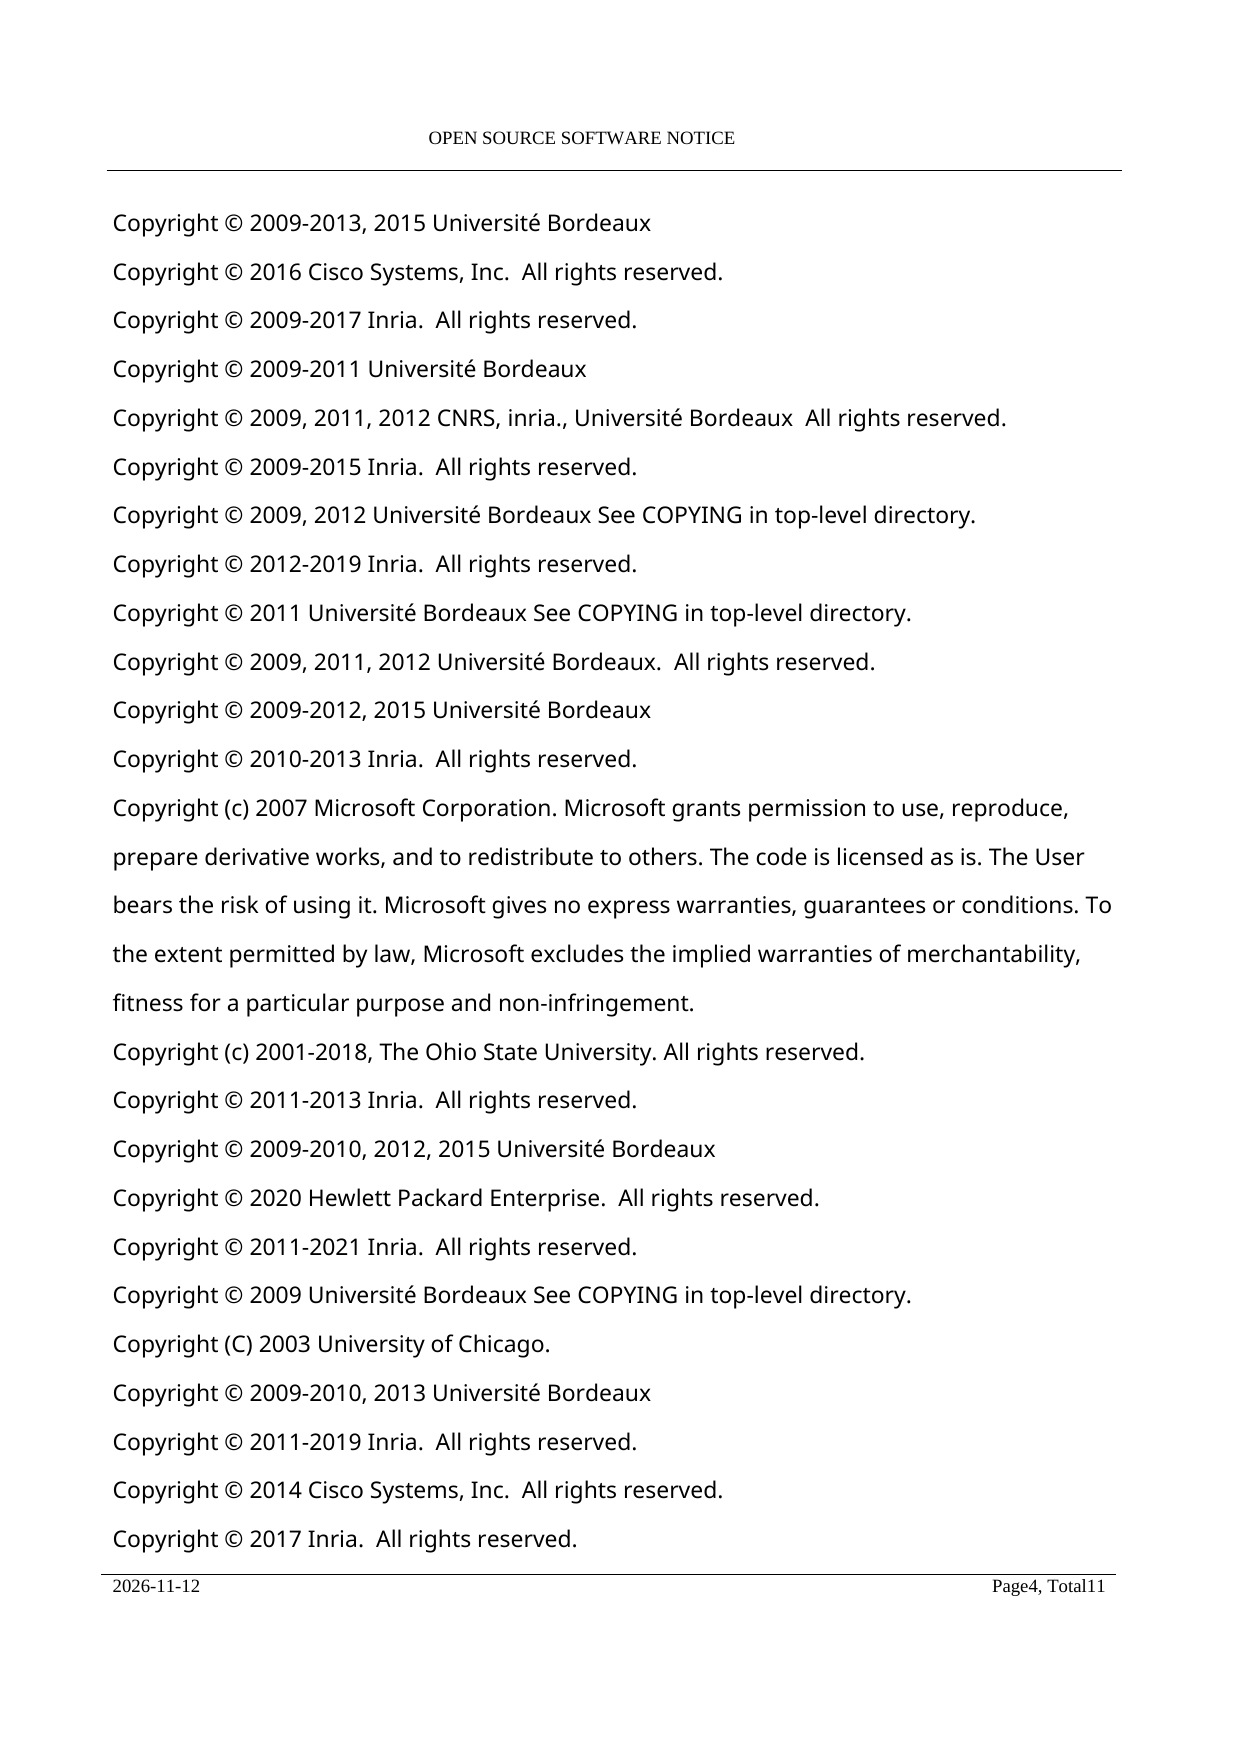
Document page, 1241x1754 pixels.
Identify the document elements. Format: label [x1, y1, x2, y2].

text [112, 206, 1128, 1555]
